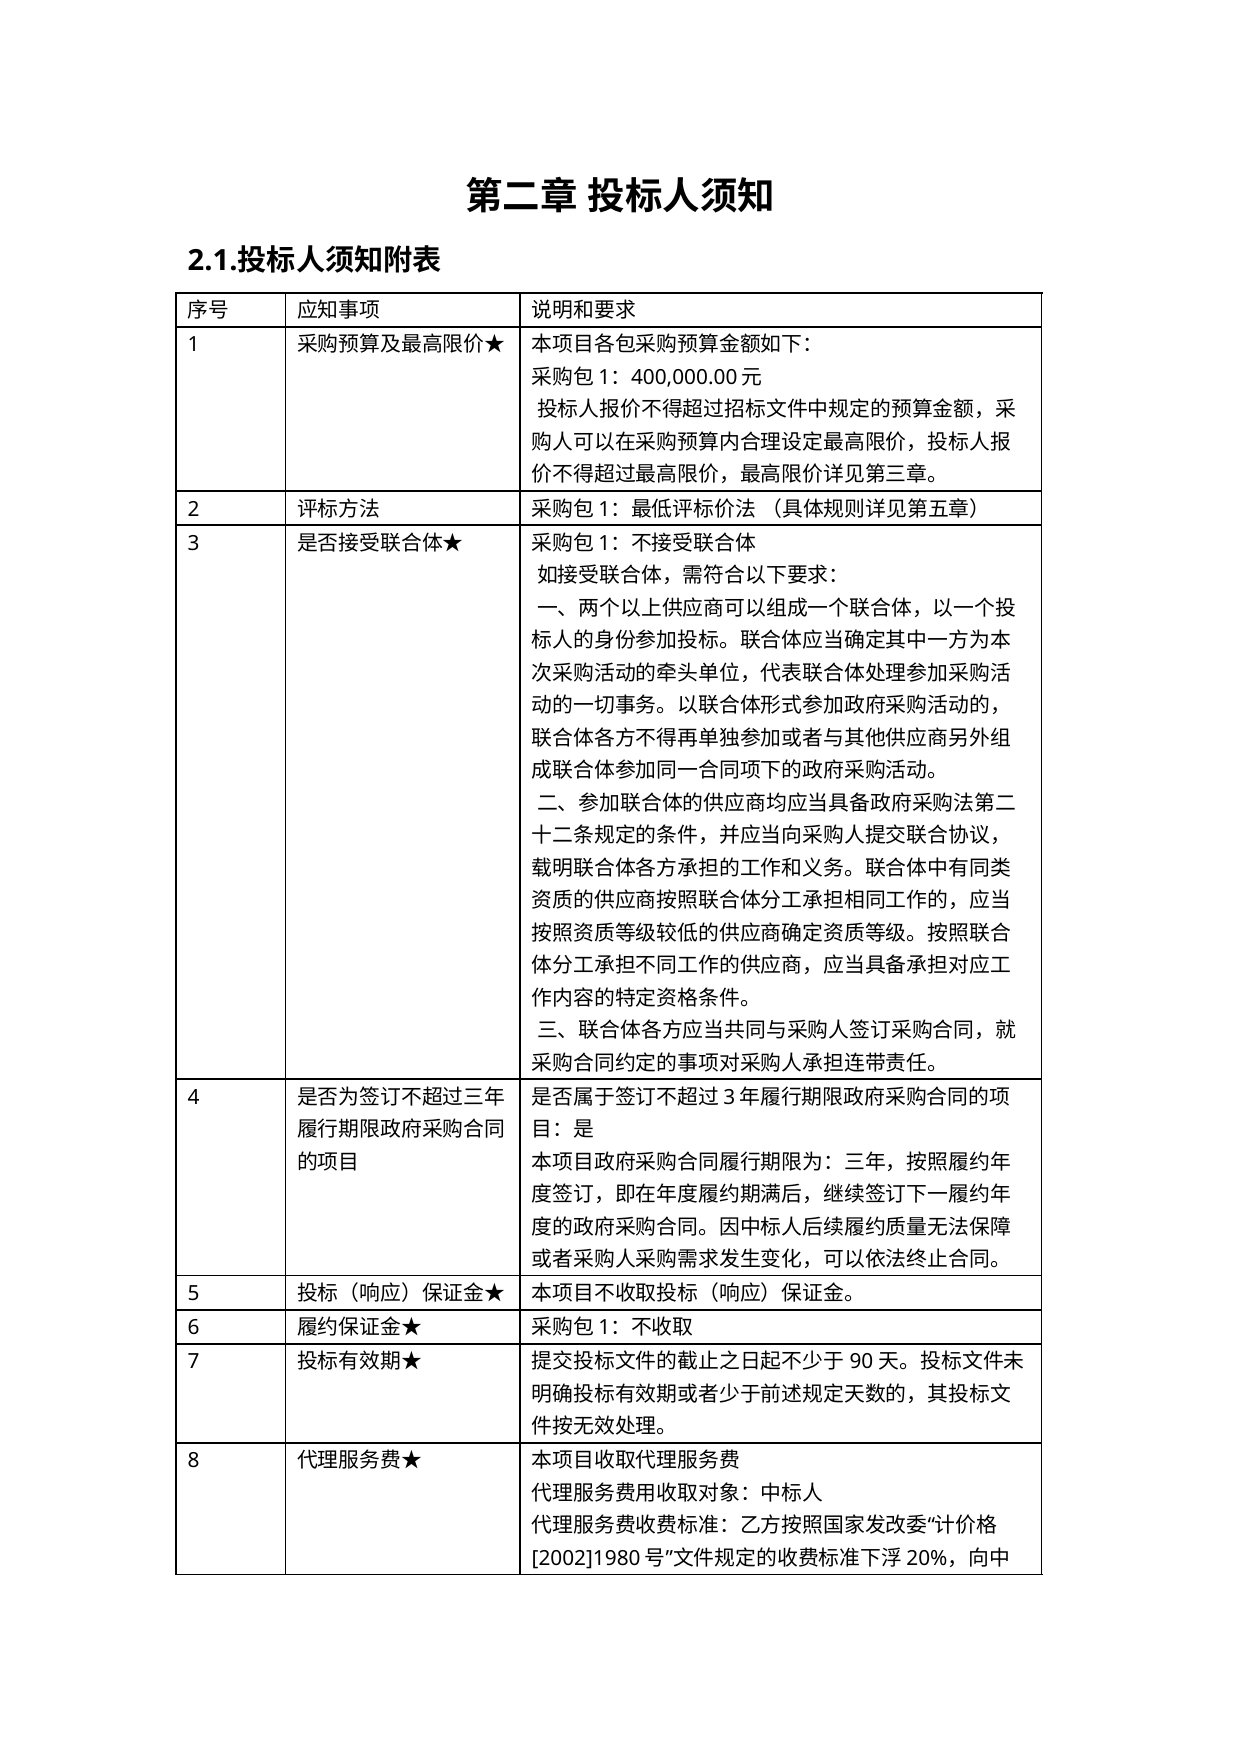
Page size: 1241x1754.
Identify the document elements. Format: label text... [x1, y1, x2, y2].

table_cell 8 [177, 1444, 285, 1573]
table_cell 投标有效期★ [286, 1345, 519, 1442]
text 2.1.投标人须知附表 [187, 227, 1053, 292]
table_cell 评标方法 [286, 492, 519, 524]
table_cell 是否属于签订不超过3年履行期限政府采购合同的项目：是 本项目政府采购合同履行期限为：三年，按照履约年度签订，即在年度履约期满后，继续签订下一履约年度的政府采购合同。因中标人后续履约质量无法保障或者采购人采购需求发生变化，可以依法终止合同。 [521, 1080, 1041, 1275]
table_header 序号 [177, 294, 285, 326]
table_cell 5 [177, 1276, 285, 1309]
table_cell 采购包1：不接受联合体 如接受联合体，需符合以下要求： 一、两个以上供应商可以组成一个联合体，以一个投标人的身份参加投标。联合体应当确定其中一方为本次采购活动的牵头单位，代表联合体处理参加采购活动的一切事务。以联合体形式参加政府采购活动的，联合体各方不得再单独参加或者与其他供应商另外组成联合体参加同一合同项下的政府采购活动。 二、参加联合体的供应商均应当具备政府采购法第二十二条规定的条件，并应当向采购人提交联合协议，载明联合体各方承担的工作和义务。联合体中有同类资质的供应商按照联合体分工承担相同工作的，应当按照资质等级较低的供应商确定资质等级。按照联合体分工承担不同工作的供应商，应当具备承担对应工作内容的特定资格条件。 三、联合体各方应当共同与采购人签订采购合同，就采购合同约定的事项对采购人承担连带责任。 [521, 526, 1041, 1078]
table_cell 1 [177, 328, 285, 490]
table_cell 投标（响应）保证金★ [286, 1276, 519, 1309]
table_cell 2 [177, 492, 285, 524]
table_cell 履约保证金★ [286, 1311, 519, 1343]
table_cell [521, 1444, 1041, 1573]
table_cell 本项目不收取投标（响应）保证金。 [521, 1276, 1041, 1309]
table_cell 采购包1：不收取 [521, 1311, 1041, 1343]
table_cell 6 [177, 1311, 285, 1343]
table_header 说明和要求 [521, 294, 1041, 326]
table_header 应知事项 [286, 294, 519, 326]
table_cell 采购包1：最低评标价法 （具体规则详见第五章） [521, 492, 1041, 524]
text 第二章 投标人须知 [187, 162, 1053, 227]
table_cell 提交投标文件的截止之日起不少于 90 天。投标文件未明确投标有效期或者少于前述规定天数的，其投标文件按无效处理。 [521, 1345, 1041, 1442]
table_cell 7 [177, 1345, 285, 1442]
table_cell 是否为签订不超过三年履行期限政府采购合同的项目 [286, 1080, 519, 1275]
table_cell 本项目各包采购预算金额如下： 采购包1：400,000.00元 投标人报价不得超过招标文件中规定的预算金额，采购人可以在采购预算内合理设定最高限价，投标人报价不得超过最高限价，最高限价详见第三章。 [521, 328, 1041, 490]
table_cell 代理服务费★ [286, 1444, 519, 1573]
table_cell 3 [177, 526, 285, 1078]
table_cell 4 [177, 1080, 285, 1275]
table_cell 是否接受联合体★ [286, 526, 519, 1078]
table_cell 采购预算及最高限价★ [286, 328, 519, 490]
